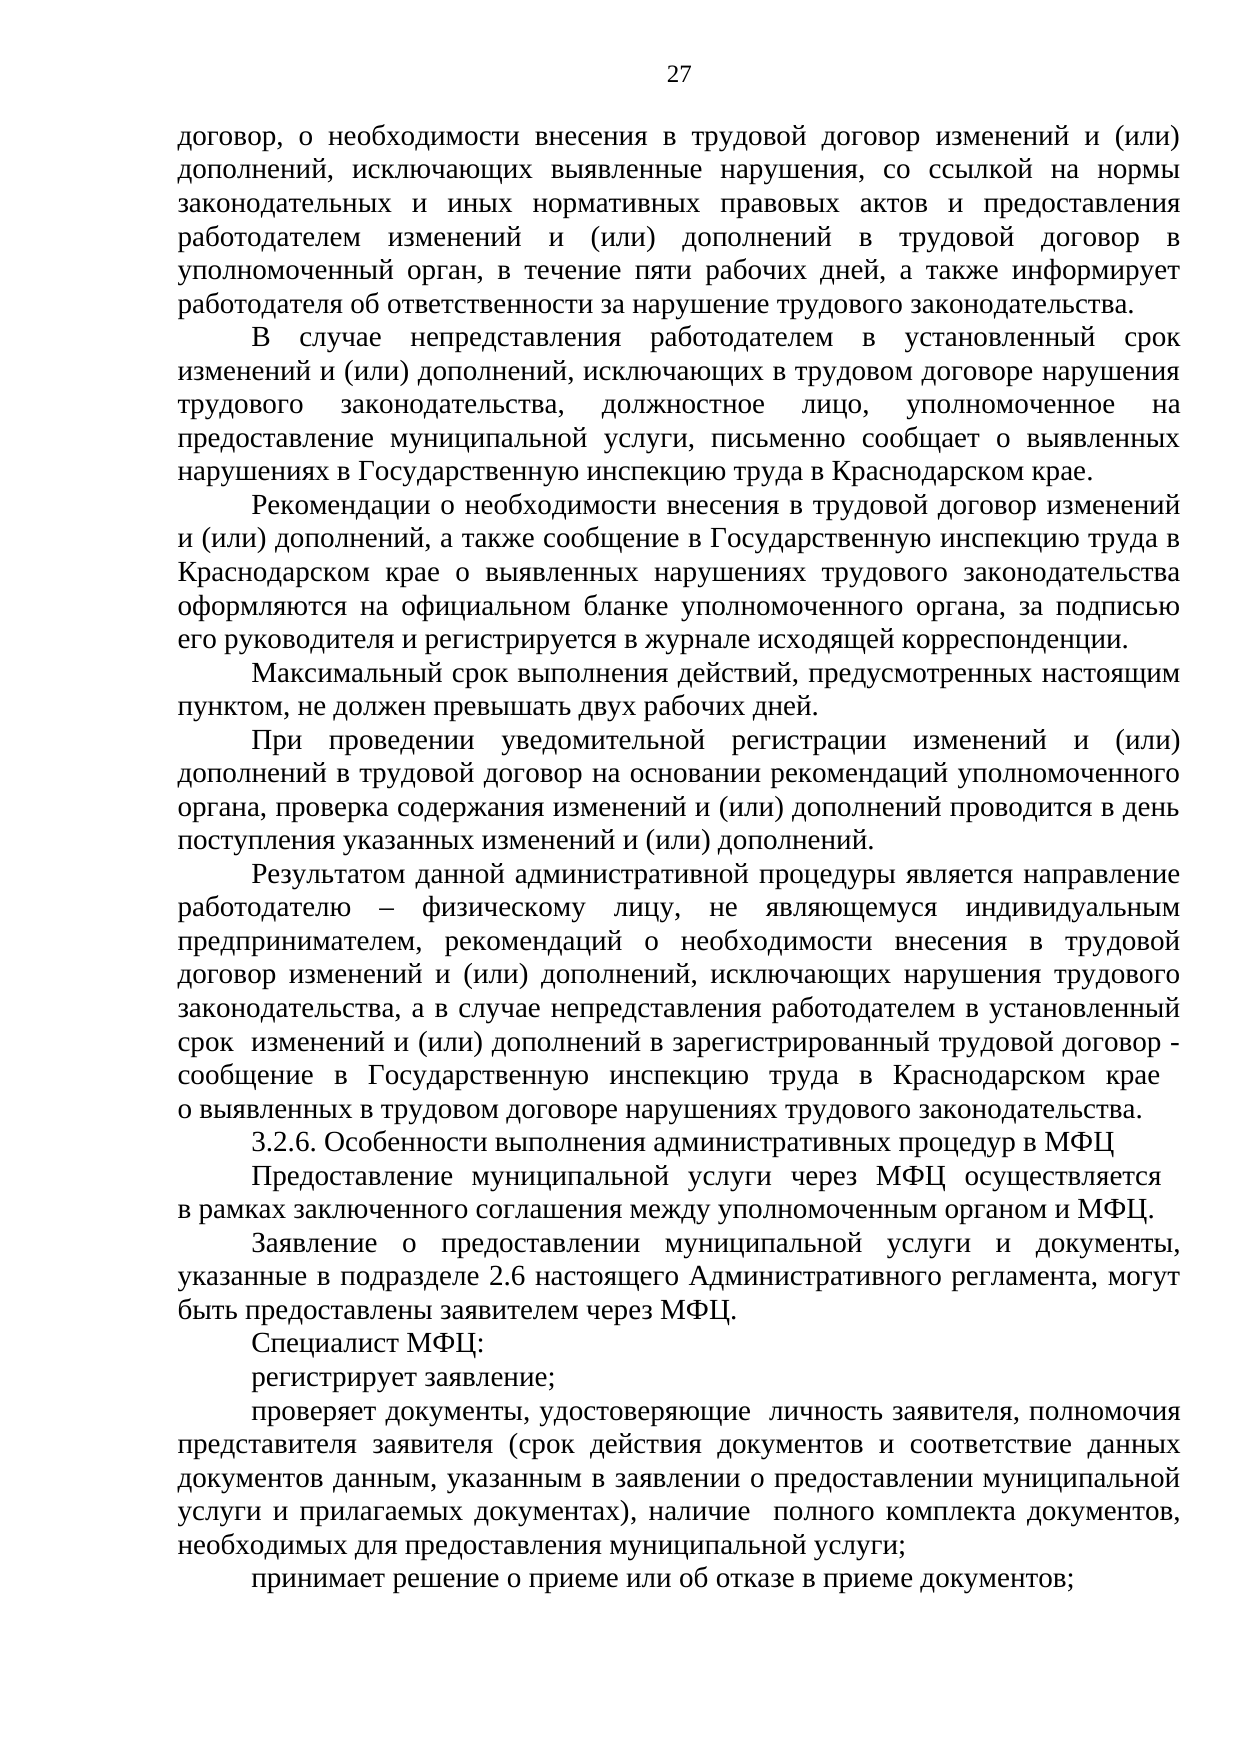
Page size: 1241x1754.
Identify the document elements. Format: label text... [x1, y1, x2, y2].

text Заявление о предоставлении муниципальной услуги и документы, указанные в подразделе 2.6 настоящего Административного регламента, могут быть предоставлены заявителем через МФЦ. [177, 1225, 1181, 1326]
text проверяет документы, удостоверяющие личность заявителя, полномочия представителя заявителя (срок действия документов и соответствие данных документов данным, указанным в заявлении о предоставлении муниципальной услуги и прилагаемых документах), наличие полного комплекта документов, необходимых для предоставления муниципальной услуги; [177, 1393, 1181, 1560]
text В случае непредставления работодателем в установленный срок изменений и (или) дополнений, исключающих в трудовом договоре нарушения трудового законодательства, должностное лицо, уполномоченное на предоставление муниципальной услуги, письменно сообщает о выявленных нарушениях в Государственную инспекцию труда в Краснодарском крае. [177, 319, 1181, 487]
text принимает решение о приеме или об отказе в приеме документов; [177, 1560, 1181, 1594]
text 3.2.6. Особенности выполнения административных процедур в МФЦ [177, 1124, 1181, 1158]
text Результатом данной административной процедуры является направление работодателю – физическому лицу, не являющемуся индивидуальным предпринимателем, рекомендаций о необходимости внесения в трудовой договор изменений и (или) дополнений, исключающих нарушения трудового законодательства, а в случае непредставления работодателем в установленный срок изменений и (или) дополнений в зарегистрированный трудовой договор - сообщение в Государственную инспекцию труда в Краснодарском крае о выявленных в трудовом договоре нарушениях трудового законодательства. [177, 856, 1181, 1124]
text При проведении уведомительной регистрации изменений и (или) дополнений в трудовой договор на основании рекомендаций уполномоченного органа, проверка содержания изменений и (или) дополнений проводится в день поступления указанных изменений и (или) дополнений. [177, 722, 1181, 856]
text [177, 118, 1181, 319]
text регистрирует заявление; [177, 1359, 1181, 1393]
text Максимальный срок выполнения действий, предусмотренных настоящим пунктом, не должен превышать двух рабочих дней. [177, 655, 1181, 722]
text Предоставление муниципальной услуги через МФЦ осуществляется в рамках заключенного соглашения между уполномоченным органом и МФЦ. [177, 1158, 1181, 1225]
text Рекомендации о необходимости внесения в трудовой договор изменений и (или) дополнений, а также сообщение в Государственную инспекцию труда в Краснодарском крае о выявленных нарушениях трудового законодательства оформляются на официальном бланке уполномоченного органа, за подписью его руководителя и регистрируется в журнале исходящей корреспонденции. [177, 487, 1181, 655]
text Специалист МФЦ: [177, 1326, 1181, 1359]
